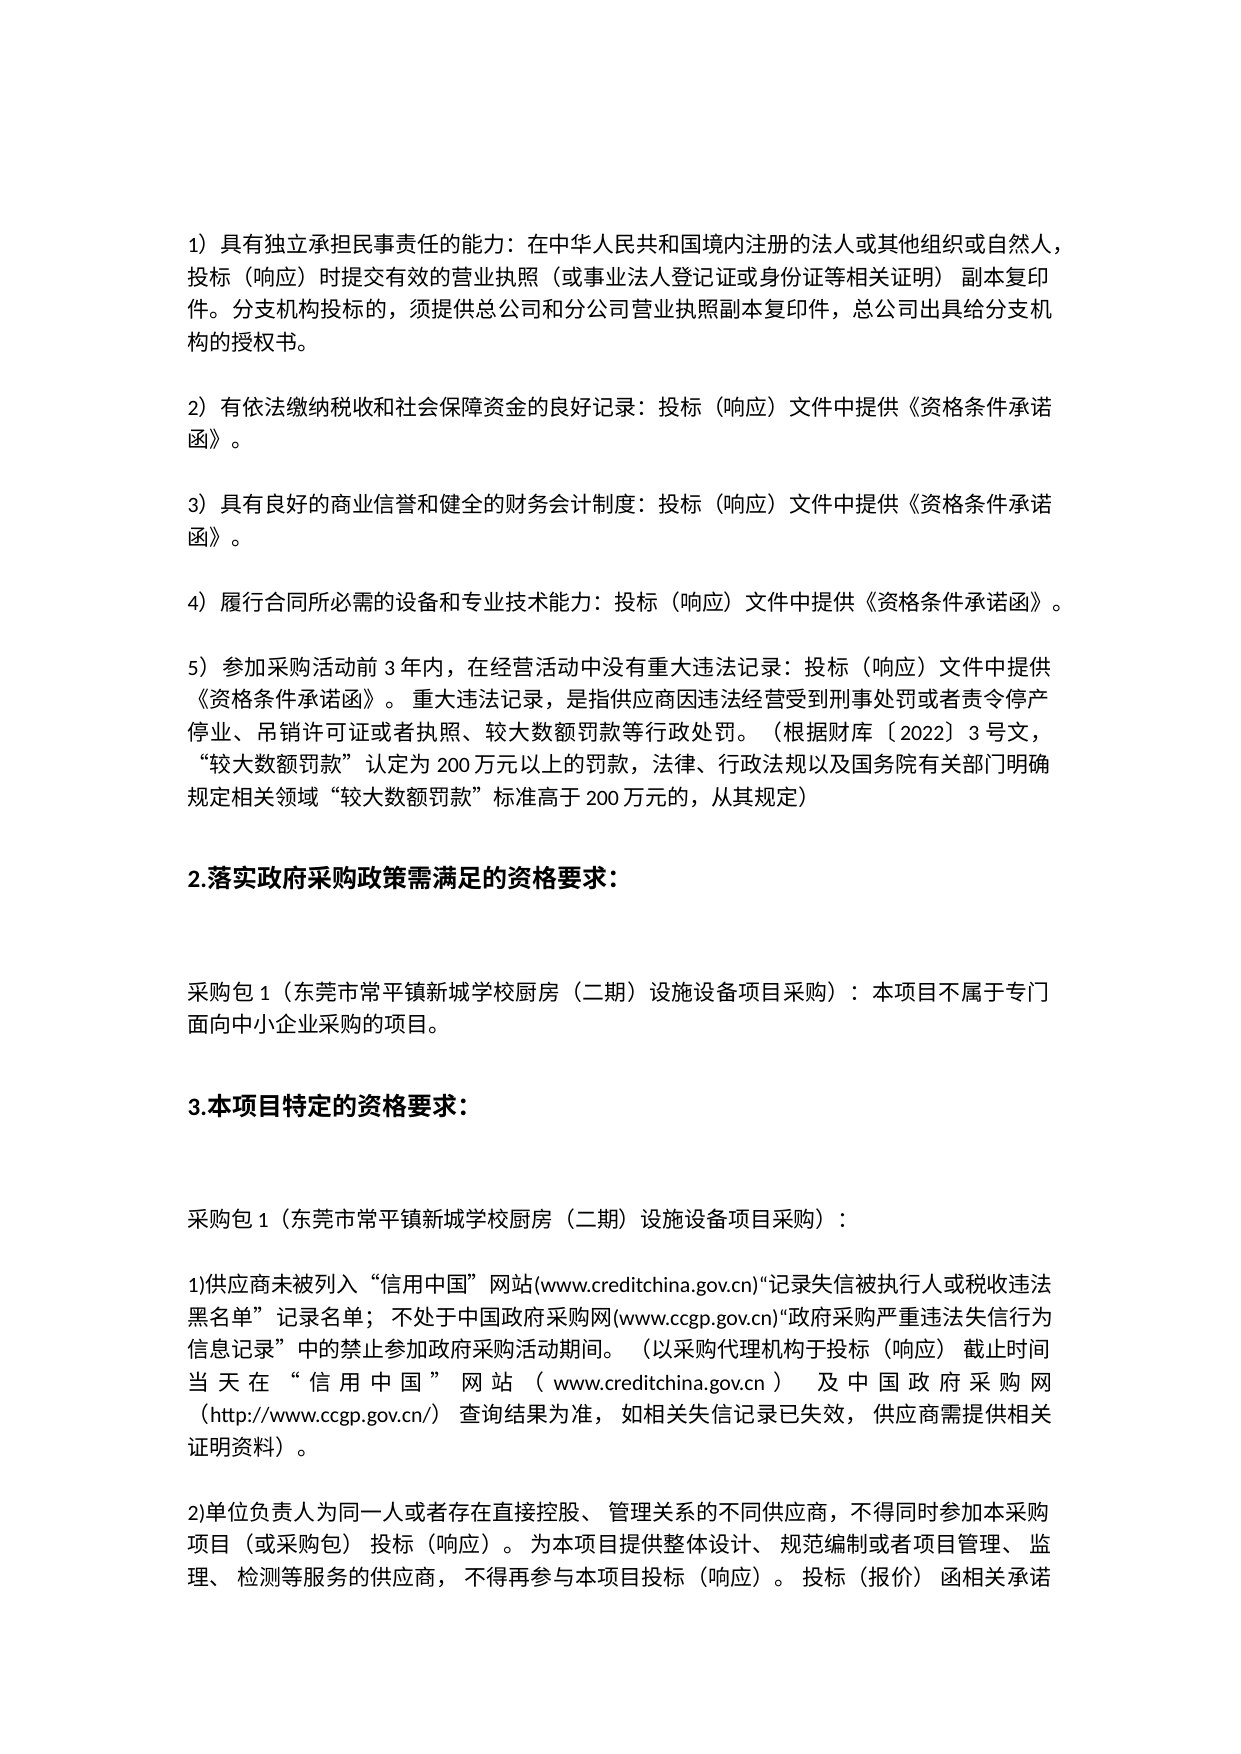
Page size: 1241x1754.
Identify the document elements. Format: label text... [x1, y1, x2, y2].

text 1)供应商未被列入“信用中国”网站(www.creditchina.gov.cn)“记录失信被执行人或税收违法黑名单”记录名单； 不处于中国政府采购网(www.ccgp.gov.cn)“政府采购严重违法失信行为信息记录”中的禁止参加政府采购活动期间。 （以采购代理机构于投标（响应） 截止时间当天在“信用中国”网站（www.creditchina.gov.cn） 及中国政府采购网（http://www.ccgp.gov.cn/） 查询结果为准， 如相关失信记录已失效， 供应商需提供相关证明资料）。 [187, 1267, 1053, 1462]
text 3.本项目特定的资格要求： [187, 1072, 1053, 1137]
text 2.落实政府采购政策需满足的资格要求： [187, 844, 1053, 909]
text 采购包1（东莞市常平镇新城学校厨房（二期）设施设备项目采购）： [187, 1202, 1053, 1234]
text 3）具有良好的商业信誉和健全的财务会计制度：投标（响应）文件中提供《资格条件承诺函》。 [187, 487, 1053, 552]
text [187, 1494, 1053, 1592]
text 采购包1（东莞市常平镇新城学校厨房（二期）设施设备项目采购）：本项目不属于专门面向中小企业采购的项目。 [187, 974, 1053, 1039]
text 1）具有独立承担民事责任的能力：在中华人民共和国境内注册的法人或其他组织或自然人，投标（响应）时提交有效的营业执照（或事业法人登记证或身份证等相关证明） 副本复印件。分支机构投标的，须提供总公司和分公司营业执照副本复印件，总公司出具给分支机构的授权书。 [187, 227, 1053, 357]
text 2）有依法缴纳税收和社会保障资金的良好记录：投标（响应）文件中提供《资格条件承诺函》。 [187, 389, 1053, 454]
text 4）履行合同所必需的设备和专业技术能力：投标（响应）文件中提供《资格条件承诺函》。 [187, 584, 1053, 617]
text 5）参加采购活动前3年内，在经营活动中没有重大违法记录：投标（响应）文件中提供《资格条件承诺函》。 重大违法记录，是指供应商因违法经营受到刑事处罚或者责令停产停业、吊销许可证或者执照、较大数额罚款等行政处罚。（根据财库〔2022〕3号文，“较大数额罚款”认定为200万元以上的罚款，法律、行政法规以及国务院有关部门明确规定相关领域“较大数额罚款”标准高于200万元的，从其规定） [187, 649, 1053, 812]
